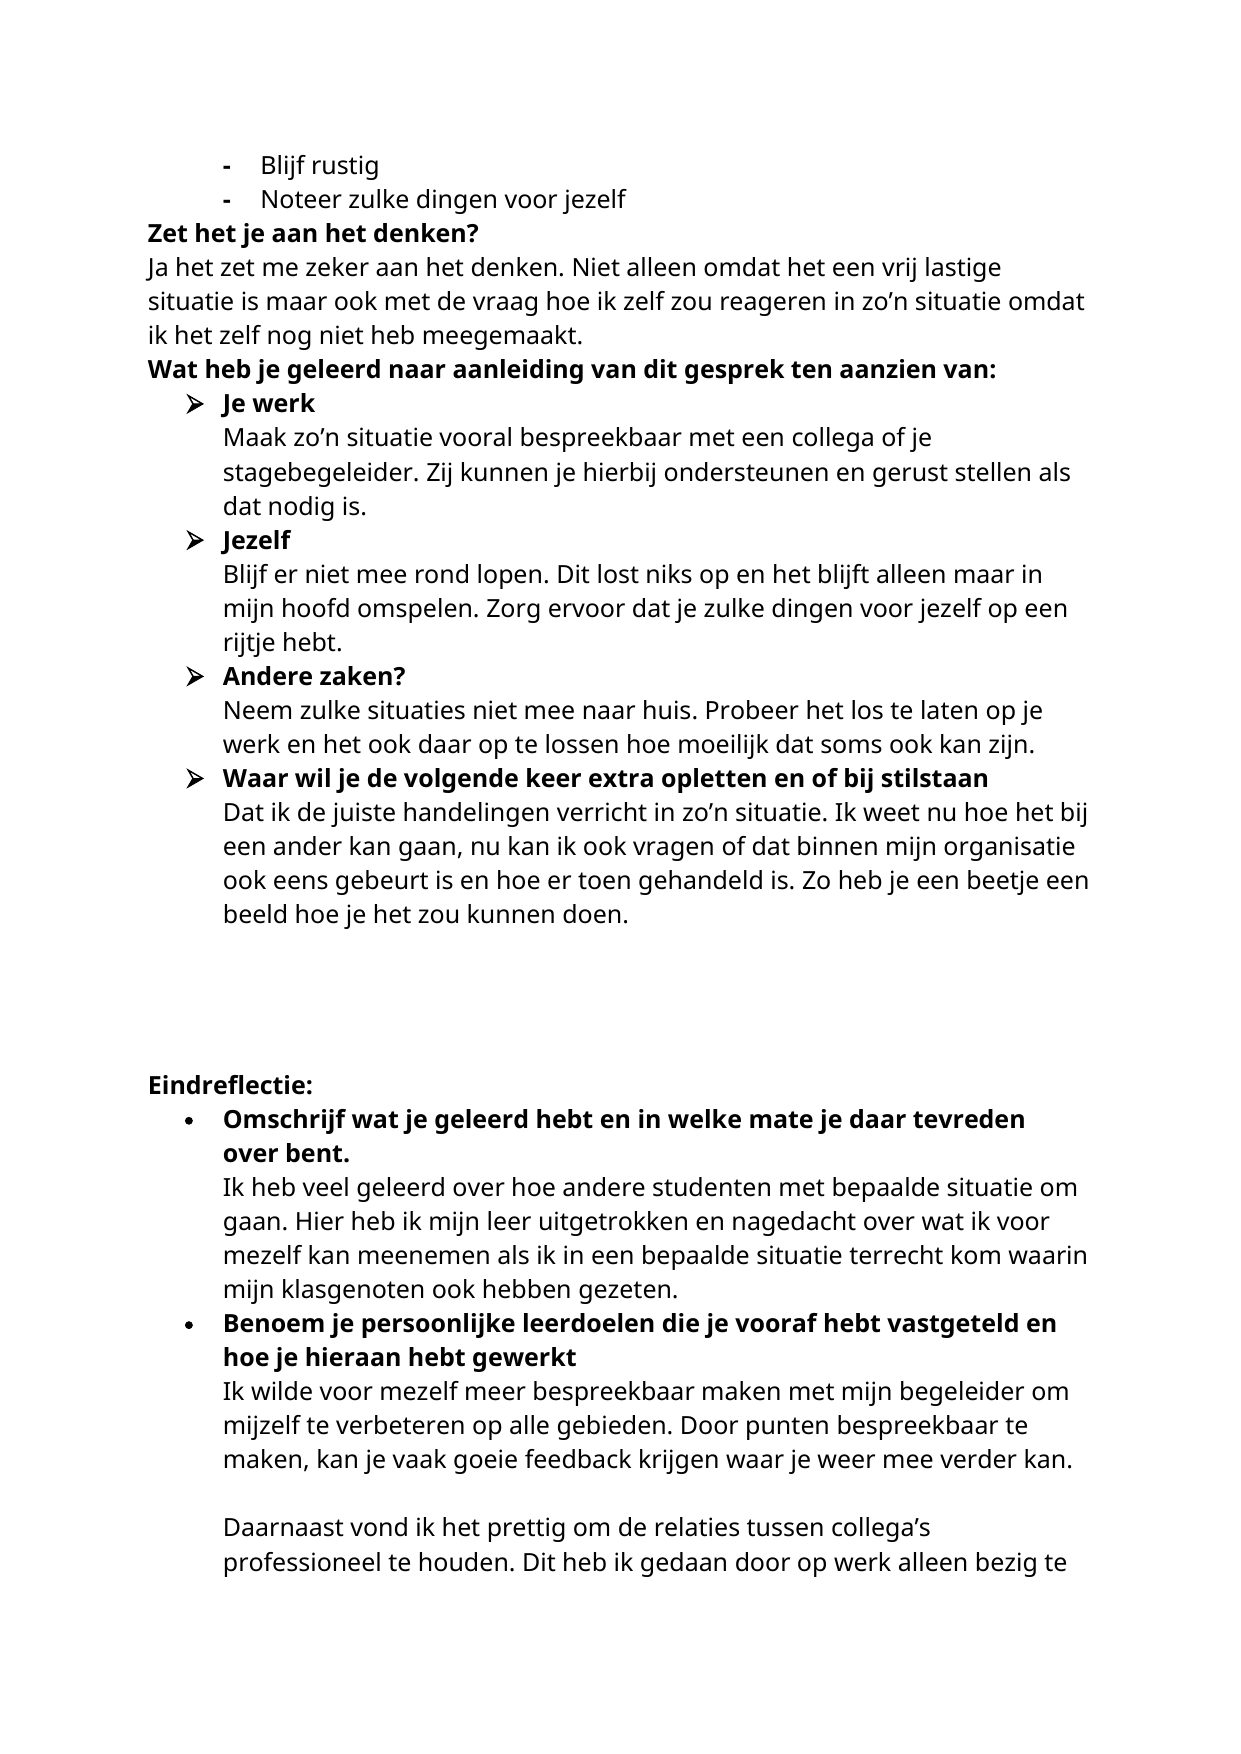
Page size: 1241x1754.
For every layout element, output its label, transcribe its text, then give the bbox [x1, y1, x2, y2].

text Neem zulke situaties niet mee naar huis. Probeer het los te laten op je werk en het ook daar op te lossen hoe moeilijk dat soms ook kan zijn. [223, 693, 1093, 761]
text over bent. [223, 1135, 1093, 1169]
text Ik wilde voor mezelf meer bespreekbaar maken met mijn begeleider om mijzelf te verbeteren op alle gebieden. Door punten bespreekbaar te maken, kan je vaak goeie feedback krijgen waar je weer mee verder kan. [223, 1374, 1093, 1476]
text Ik heb veel geleerd over hoe andere studenten met bepaalde situatie om gaan. Hier heb ik mijn leer uitgetrokken en nagedacht over wat ik voor mezelf kan meenemen als ik in een bepaalde situatie terrecht kom waarin mijn klasgenoten ook hebben gezeten. [223, 1169, 1093, 1306]
text Ja het zet me zeker aan het denken. Niet alleen omdat het een vrij lastige situatie is maar ook met de vraag hoe ik zelf zou reageren in zo’n situatie omdat ik het zelf nog niet heb meegemaakt. [148, 250, 1093, 352]
text Dat ik de juiste handelingen verricht in zo’n situatie. Ik weet nu hoe het bij een ander kan gaan, nu kan ik ook vragen of dat binnen mijn organisatie ook eens gebeurt is en hoe er toen gehandeld is. Zo heb je een beetje een beeld hoe je het zou kunnen doen. [223, 795, 1093, 931]
list Andere zaken? [185, 658, 1093, 693]
list Benoem je persoonlijke leerdoelen die je vooraf hebt vastgeteld en hoe je hieraan hebt gewerkt [185, 1306, 1093, 1374]
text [223, 1510, 1093, 1578]
text Wat heb je geleerd naar aanleiding van dit gesprek ten aanzien van: [148, 352, 1093, 386]
list Noteer zulke dingen voor jezelf [223, 182, 1093, 216]
list Blijf rustig [223, 148, 1093, 182]
text Eindreflectie: [148, 1067, 1093, 1101]
text Zet het je aan het denken? [148, 216, 1093, 250]
list Waar wil je de volgende keer extra opletten en of bij stilstaan [185, 761, 1093, 795]
list Je werk [185, 386, 1093, 420]
list Jezelf [185, 522, 1093, 556]
text Blijf er niet mee rond lopen. Dit lost niks op en het blijft alleen maar in mijn hoofd omspelen. Zorg ervoor dat je zulke dingen voor jezelf op een rijtje hebt. [223, 556, 1093, 658]
list Omschrijf wat je geleerd hebt en in welke mate je daar tevreden [185, 1101, 1093, 1135]
text Maak zo’n situatie vooral bespreekbaar met een collega of je stagebegeleider. Zij kunnen je hierbij ondersteunen en gerust stellen als dat nodig is. [223, 420, 1093, 522]
